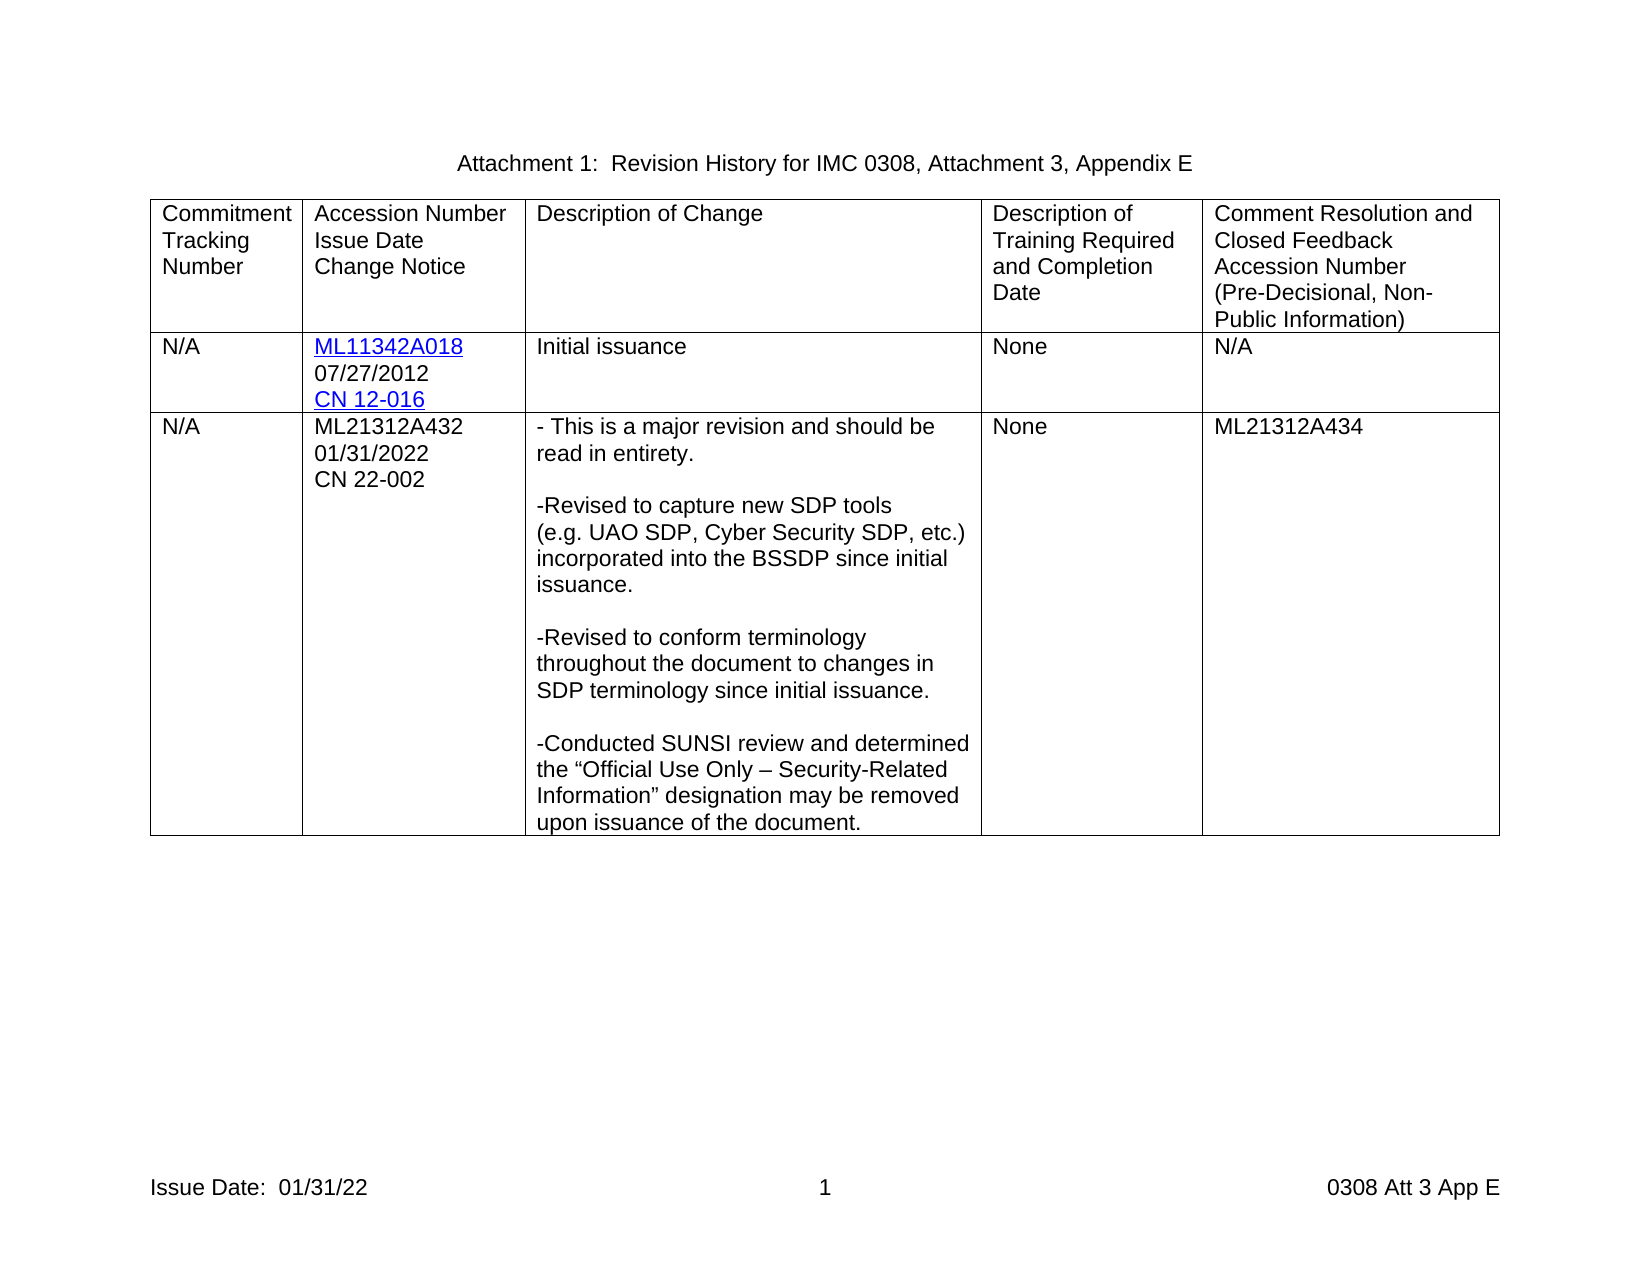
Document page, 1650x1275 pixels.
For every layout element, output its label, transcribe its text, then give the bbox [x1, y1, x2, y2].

table_cell N/A [151, 333, 302, 412]
table_cell None [982, 413, 1202, 835]
table_cell N/A [1203, 333, 1499, 412]
table_cell N/A [151, 413, 302, 835]
table_cell ML21312A432 01/31/2022 CN 22-002 [303, 413, 525, 835]
table_cell None [982, 333, 1202, 412]
table_header Description of Training Required and Completion Date [982, 200, 1202, 332]
table_header Commitment Tracking Number [151, 200, 302, 332]
subtitle Attachment 1: Revision History for IMC 0308, Attachment 3, Appendix E [150, 150, 1500, 176]
table_cell ML21312A434 [1203, 413, 1499, 835]
table_header Comment Resolution and Closed Feedback Accession Number (Pre-Decisional, Non-Public Information) [1203, 200, 1499, 332]
table_header Description of Change [526, 200, 981, 332]
table_header Accession Number Issue Date Change Notice [303, 200, 525, 332]
table_cell - This is a major revision and should be read in entirety. -Revised to capture new SDP tools (e.g. UAO SDP, Cyber Security SDP, etc.) incorporated into the BSSDP since initial issuance. -Revised to conform terminology throughout the document to changes in SDP terminology since initial issuance. -Conducted SUNSI review and determined the “Official Use Only – Security-Related Information” designation may be removed upon issuance of the document. [526, 413, 981, 835]
table_cell ML11342A018 07/27/2012 CN 12-016 [303, 333, 525, 412]
table_cell Initial issuance [526, 333, 981, 412]
